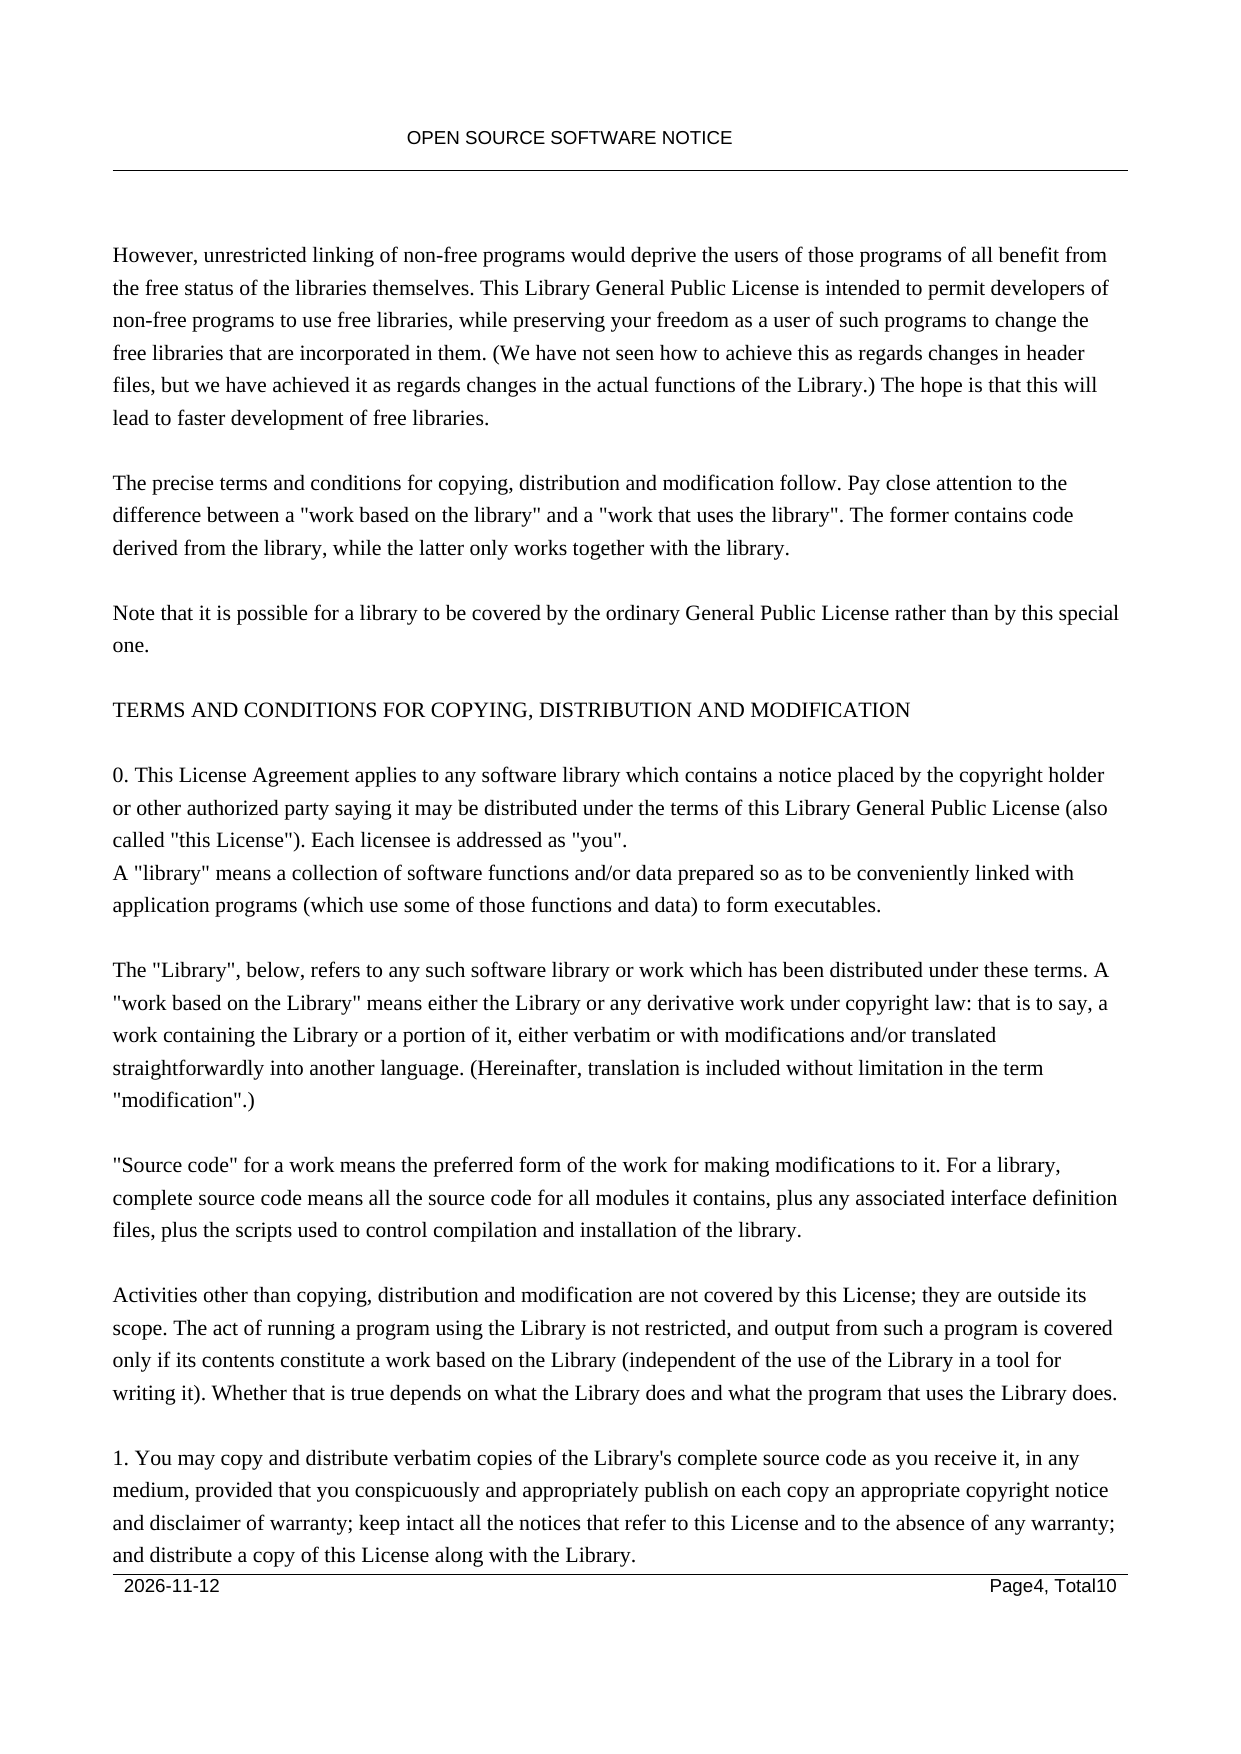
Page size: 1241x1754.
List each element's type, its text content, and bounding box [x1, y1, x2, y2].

text Note that it is possible for a library to be covered by the ordinary General Public License rather than by this special one. [112, 596, 1128, 661]
text 0. This License Agreement applies to any software library which contains a notice placed by the copyright holder or other authorized party saying it may be distributed under the terms of this Library General Public License (also called "this License"). Each licensee is addressed as "you". [112, 759, 1128, 856]
text However, unrestricted linking of non-free programs would deprive the users of those programs of all benefit from the free status of the libraries themselves. This Library General Public License is intended to permit developers of non-free programs to use free libraries, while preserving your freedom as a user of such programs to change the free libraries that are incorporated in them. (We have not seen how to achieve this as regards changes in header files, but we have achieved it as regards changes in the actual functions of the Library.) The hope is that this will lead to faster development of free libraries. [112, 239, 1128, 434]
text TERMS AND CONDITIONS FOR COPYING, DISTRIBUTION AND MODIFICATION [112, 694, 1128, 726]
text 1. You may copy and distribute verbatim copies of the Library's complete source code as you receive it, in any medium, provided that you conspicuously and appropriately publish on each copy an appropriate copyright notice and disclaimer of warranty; keep intact all the notices that refer to this License and to the absence of any warranty; and distribute a copy of this License along with the Library. [112, 1441, 1128, 1571]
text The precise terms and conditions for copying, distribution and modification follow. Pay close attention to the difference between a "work based on the library" and a "work that uses the library". The former contains code derived from the library, while the latter only works together with the library. [112, 466, 1128, 564]
text A "library" means a collection of software functions and/or data prepared so as to be conveniently linked with application programs (which use some of those functions and data) to form executables. [112, 856, 1128, 921]
text Activities other than copying, distribution and modification are not covered by this License; they are outside its scope. The act of running a program using the Library is not restricted, and output from such a program is covered only if its contents constitute a work based on the Library (independent of the use of the Library in a tool for writing it). Whether that is true depends on what the Library does and what the program that uses the Library does. [112, 1279, 1128, 1409]
text The "Library", below, refers to any such software library or work which has been distributed under these terms. A "work based on the Library" means either the Library or any derivative work under copyright law: that is to say, a work containing the Library or a portion of it, either verbatim or with modifications and/or translated straightforwardly into another language. (Hereinafter, translation is included without limitation in the term "modification".) [112, 954, 1128, 1116]
text "Source code" for a work means the preferred form of the work for making modifications to it. For a library, complete source code means all the source code for all modules it contains, plus any associated interface definition files, plus the scripts used to control compilation and installation of the library. [112, 1149, 1128, 1246]
